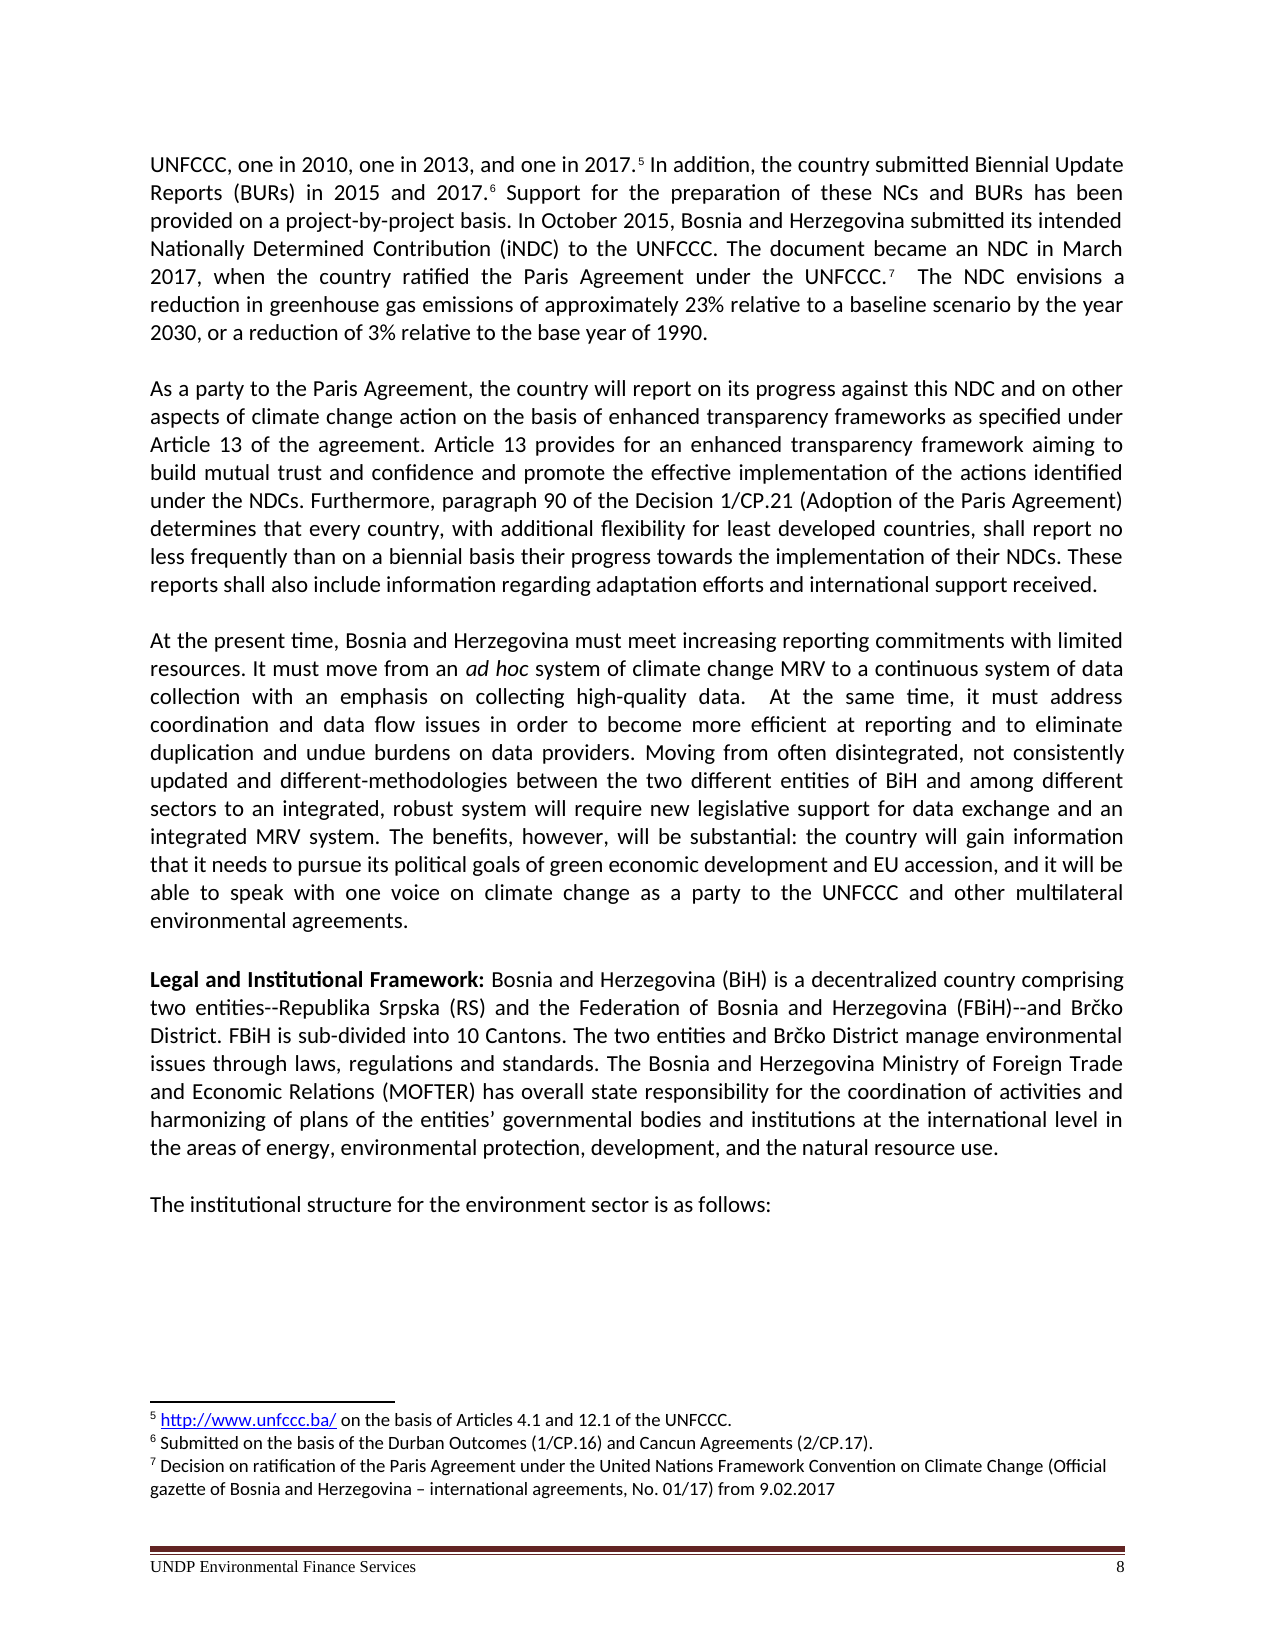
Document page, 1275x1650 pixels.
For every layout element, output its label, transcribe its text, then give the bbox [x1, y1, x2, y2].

text The institutional structure for the environment sector is as follows: [150, 1190, 1125, 1218]
title Legal and Institutional Framework: Bosnia and Herzegovina (BiH) is a decentralized country comprising two entities--Republika Srpska (RS) and the Federation of Bosnia and Herzegovina (FBiH)--and Brčko District. FBiH is sub-divided into 10 Cantons. The two entities and Brčko District manage environmental issues through laws, regulations and standards. The Bosnia and Herzegovina Ministry of Foreign Trade and Economic Relations (MOFTER) has overall state responsibility for the coordination of activities and harmonizing of plans of the entities’ governmental bodies and institutions at the international level in the areas of energy, environmental protection, development, and the natural resource use. [150, 965, 1125, 1161]
text As a party to the Paris Agreement, the country will report on its progress against this NDC and on other aspects of climate change action on the basis of enhanced transparency frameworks as specified under Article 13 of the agreement. Article 13 provides for an enhanced transparency framework aiming to build mutual trust and confidence and promote the effective implementation of the actions identified under the NDCs. Furthermore, paragraph 90 of the Decision 1/CP.21 (Adoption of the Paris Agreement) determines that every country, with additional flexibility for least developed countries, shall report no less frequently than on a biennial basis their progress towards the implementation of their NDCs. These reports shall also include information regarding adaptation efforts and international support received. [150, 374, 1125, 598]
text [150, 150, 1125, 346]
text At the present time, Bosnia and Herzegovina must meet increasing reporting commitments with limited resources. It must move from an ad hoc system of climate change MRV to a continuous system of data collection with an emphasis on collecting high-quality data. At the same time, it must address coordination and data flow issues in order to become more efficient at reporting and to eliminate duplication and undue burdens on data providers. Moving from often disintegrated, not consistently updated and different-methodologies between the two different entities of BiH and among different sectors to an integrated, robust system will require new legislative support for data exchange and an integrated MRV system. The benefits, however, will be substantial: the country will gain information that it needs to pursue its political goals of green economic development and EU accession, and it will be able to speak with one voice on climate change as a party to the UNFCCC and other multilateral environmental agreements. [150, 626, 1125, 934]
